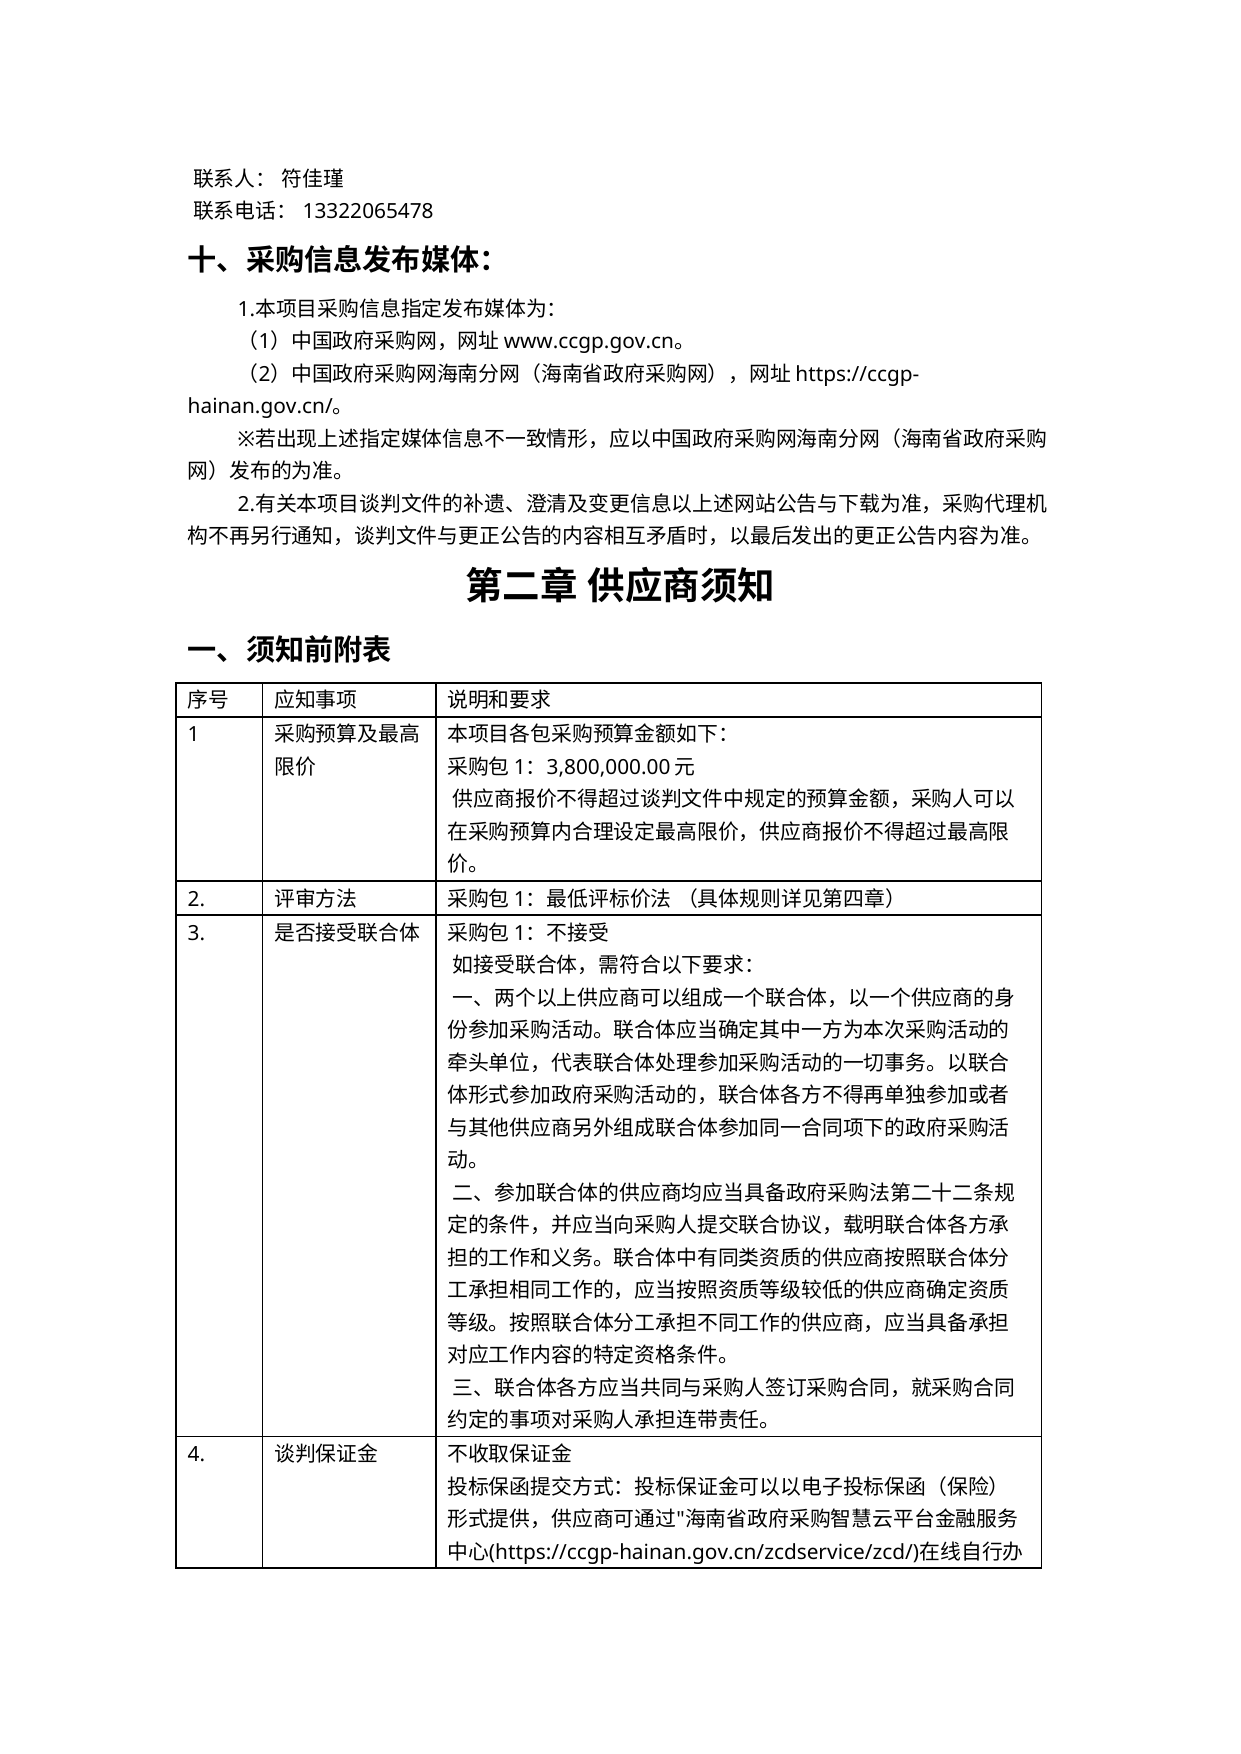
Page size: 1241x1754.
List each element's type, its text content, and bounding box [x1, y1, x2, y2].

table_cell 采购包1：最低评标价法 （具体规则详见第四章） [437, 882, 1041, 914]
text 1.本项目采购信息指定发布媒体为： [187, 292, 1053, 324]
table_cell 采购包1：不接受 如接受联合体，需符合以下要求： 一、两个以上供应商可以组成一个联合体，以一个供应商的身份参加采购活动。联合体应当确定其中一方为本次采购活动的牵头单位，代表联合体处理参加采购活动的一切事务。以联合体形式参加政府采购活动的，联合体各方不得再单独参加或者与其他供应商另外组成联合体参加同一合同项下的政府采购活动。 二、参加联合体的供应商均应当具备政府采购法第二十二条规定的条件，并应当向采购人提交联合协议，载明联合体各方承担的工作和义务。联合体中有同类资质的供应商按照联合体分工承担相同工作的，应当按照资质等级较低的供应商确定资质等级。按照联合体分工承担不同工作的供应商，应当具备承担对应工作内容的特定资格条件。 三、联合体各方应当共同与采购人签订采购合同，就采购合同约定的事项对采购人承担连带责任。 [437, 916, 1041, 1436]
table_cell 3. [177, 916, 262, 1436]
text 联系人： 符佳瑾 [187, 162, 1053, 194]
text 十、采购信息发布媒体： [187, 227, 1053, 292]
table_cell 是否接受联合体 [263, 916, 435, 1436]
table_cell 谈判保证金 [263, 1437, 435, 1567]
table_header 应知事项 [263, 684, 435, 716]
text 第二章 供应商须知 [187, 552, 1053, 617]
table_cell 4. [177, 1437, 262, 1567]
text （1）中国政府采购网，网址www.ccgp.gov.cn。 [187, 324, 1053, 357]
text 联系电话： 13322065478 [187, 194, 1053, 227]
table_cell 1 [177, 718, 262, 880]
text 一、须知前附表 [187, 617, 1053, 682]
text 2.有关本项目谈判文件的补遗、澄清及变更信息以上述网站公告与下载为准，采购代理机构不再另行通知，谈判文件与更正公告的内容相互矛盾时，以最后发出的更正公告内容为准。 [187, 487, 1053, 552]
table_header 序号 [177, 684, 262, 716]
table_cell 采购预算及最高限价 [263, 718, 435, 880]
table_cell 2. [177, 882, 262, 914]
table_cell 评审方法 [263, 882, 435, 914]
text ※若出现上述指定媒体信息不一致情形，应以中国政府采购网海南分网（海南省政府采购网）发布的为准。 [187, 422, 1053, 487]
table_cell 本项目各包采购预算金额如下： 采购包1：3,800,000.00元 供应商报价不得超过谈判文件中规定的预算金额，采购人可以在采购预算内合理设定最高限价，供应商报价不得超过最高限价。 [437, 718, 1041, 880]
table_header 说明和要求 [437, 684, 1041, 716]
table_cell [437, 1437, 1041, 1567]
text （2）中国政府采购网海南分网（海南省政府采购网），网址https://ccgp-hainan.gov.cn/。 [187, 357, 1053, 422]
